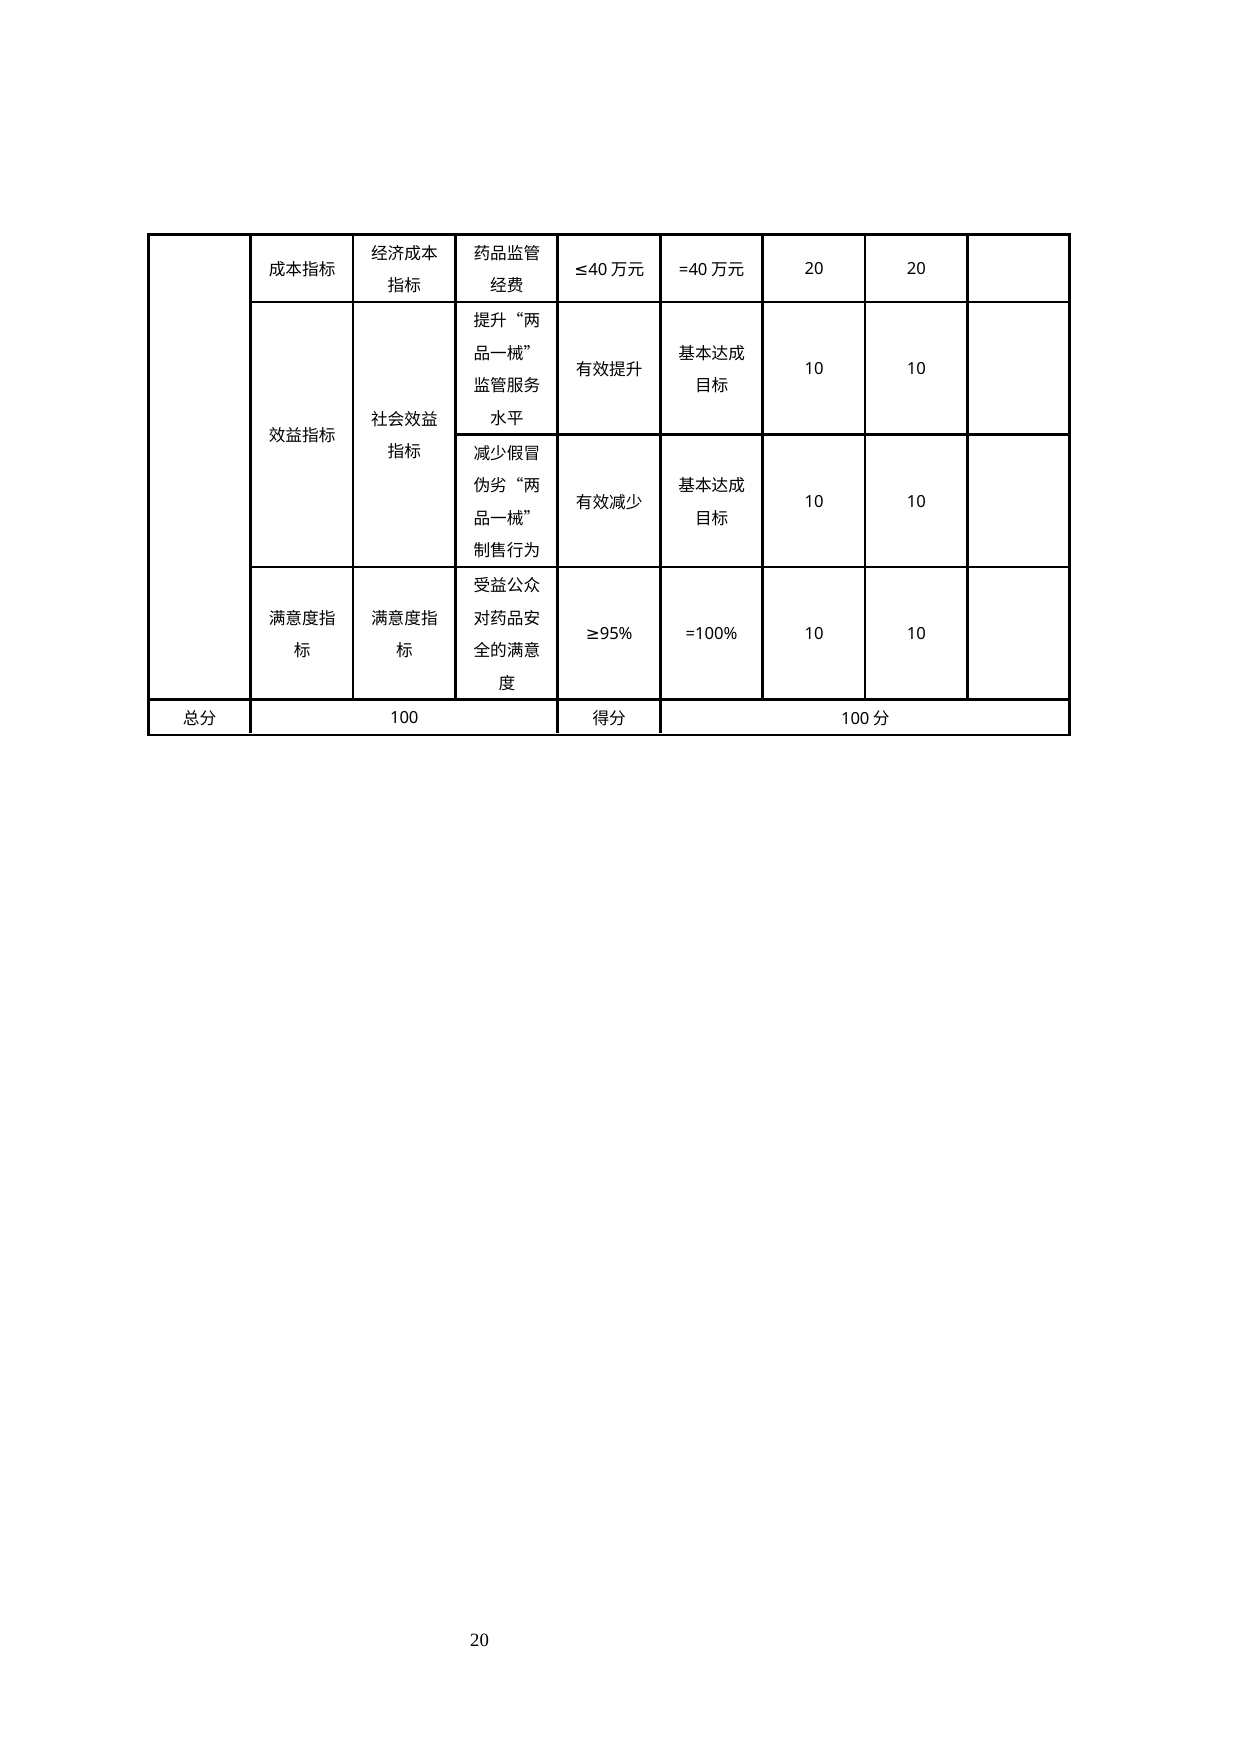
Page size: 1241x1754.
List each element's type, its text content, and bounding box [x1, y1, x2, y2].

table_cell 有效提升 [559, 303, 659, 433]
table_cell 10 [764, 568, 864, 698]
table_cell 基本达成目标 [662, 303, 761, 433]
table_cell 药品监管经费 [457, 236, 556, 301]
table_cell 提升“两品一械”监管服务水平 [457, 303, 556, 433]
table_cell 得分 [559, 701, 659, 733]
table_cell 减少假冒伪劣“两品一械”制售行为 [457, 436, 556, 566]
table_cell 10 [764, 436, 864, 566]
table_cell 效益指标 [252, 303, 352, 566]
table_cell 20 [866, 236, 966, 301]
table_cell [969, 436, 1068, 566]
table_cell 20 [764, 236, 864, 301]
table_cell 社会效益指标 [354, 303, 454, 566]
table_cell 10 [866, 436, 966, 566]
table_cell 满意度指标 [252, 568, 352, 698]
table_cell 满意度指标 [354, 568, 454, 698]
table_cell 100分 [662, 701, 1068, 733]
table_cell =40万元 [662, 236, 761, 301]
table_cell 受益公众对药品安全的满意度 [457, 568, 556, 698]
table_cell 总分 [150, 701, 249, 733]
table_cell 基本达成目标 [662, 436, 761, 566]
table_cell 100 [252, 701, 556, 733]
table_cell =100% [662, 568, 761, 698]
table_cell 10 [866, 568, 966, 698]
table_cell 10 [764, 303, 864, 433]
table_cell [969, 236, 1068, 301]
table_cell [969, 303, 1068, 433]
table_cell 成本指标 [252, 236, 352, 301]
table_cell ≤40万元 [559, 236, 659, 301]
table_cell 有效减少 [559, 436, 659, 566]
table_cell [969, 568, 1068, 698]
table_cell 10 [866, 303, 966, 433]
table_cell ≥95% [559, 568, 659, 698]
table_cell 经济成本指标 [354, 236, 454, 301]
